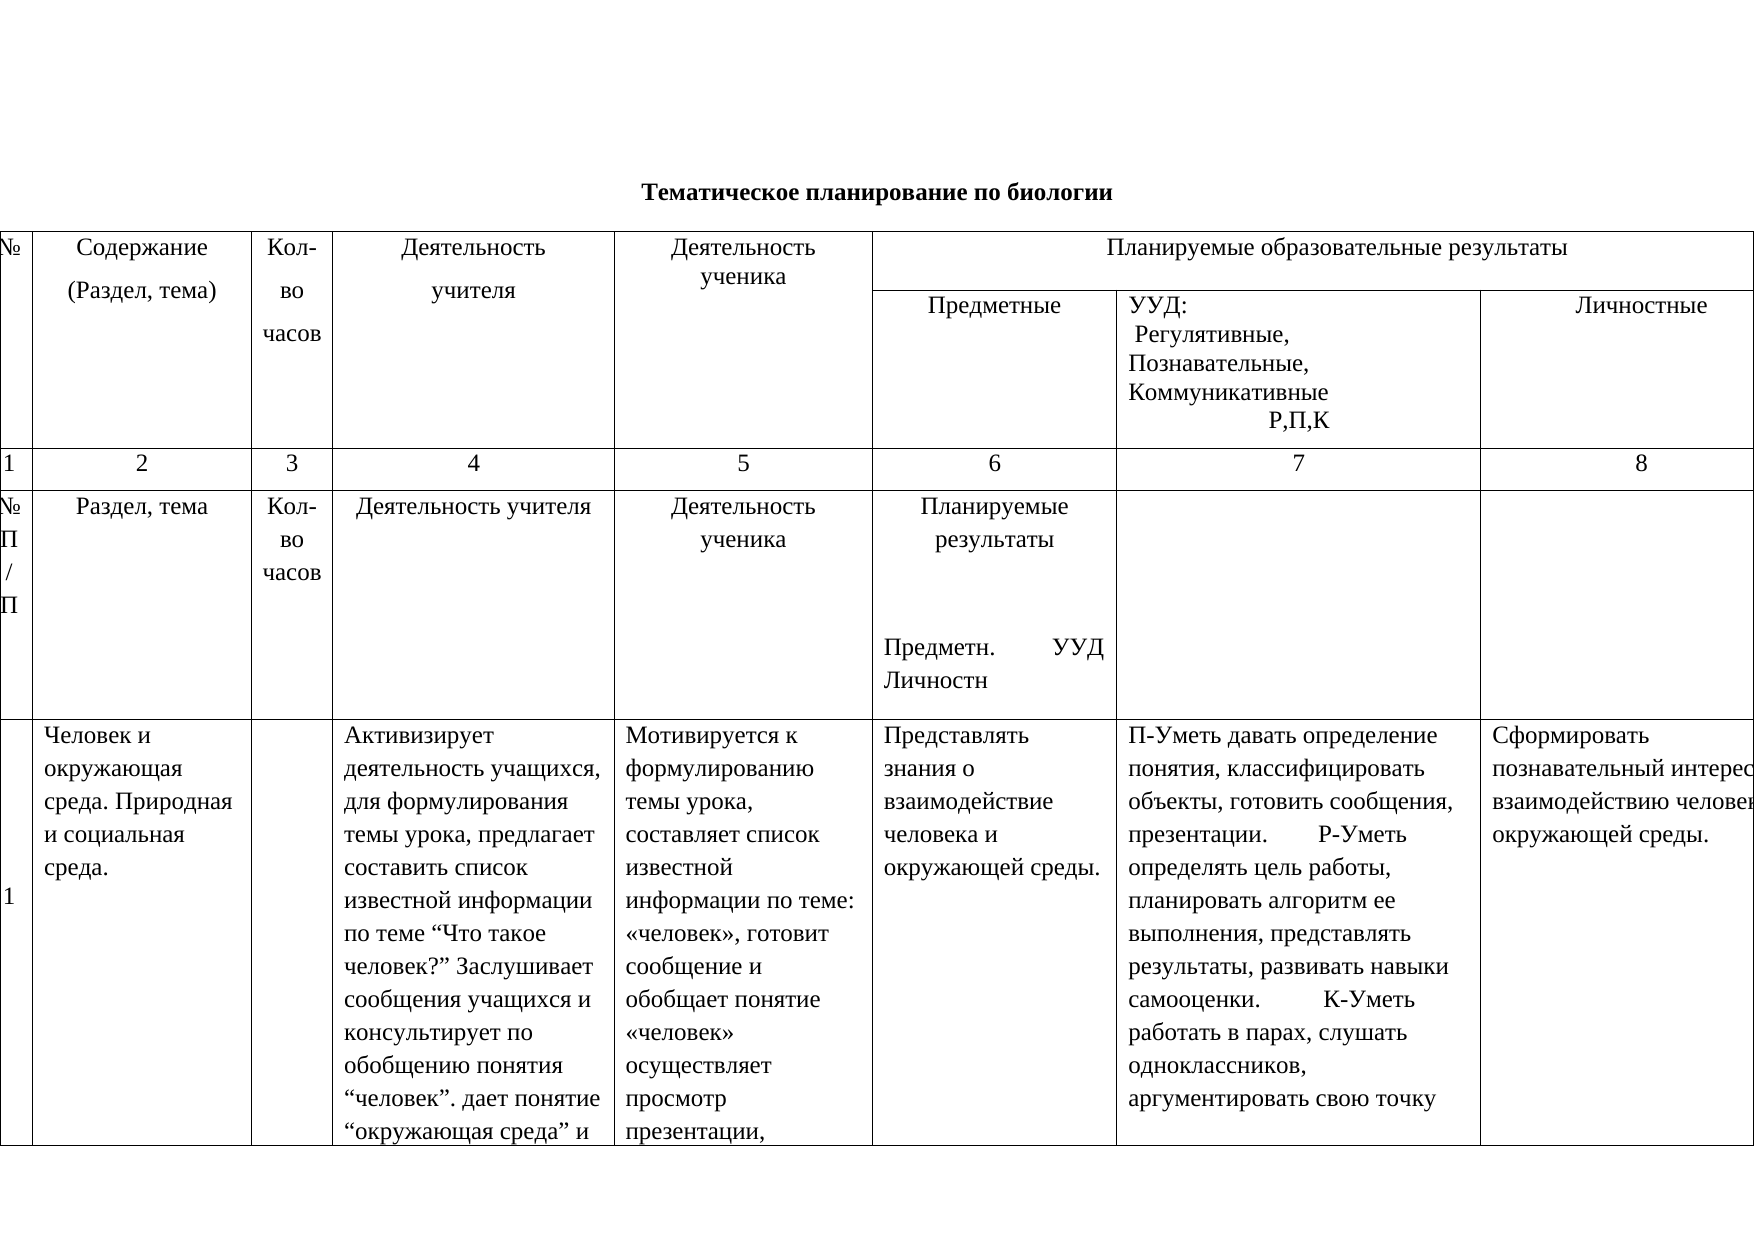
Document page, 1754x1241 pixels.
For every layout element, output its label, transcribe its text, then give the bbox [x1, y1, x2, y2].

table_cell 8 [1481, 449, 1753, 490]
table_cell № П/П [1, 491, 32, 719]
table_cell 1 [1, 720, 32, 1145]
table_header Планируемые образовательные результаты [873, 232, 1753, 289]
table_cell Деятельность ученика [615, 491, 872, 719]
table_cell УУД: Регулятивные, Познавательные, Коммуникативные Р,П,К [1117, 291, 1480, 447]
table_cell Предметные [873, 291, 1116, 447]
table_cell 5 [615, 449, 872, 490]
table_cell Деятельность учителя [333, 491, 614, 719]
table_cell Личностные [1481, 291, 1753, 447]
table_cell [33, 720, 251, 1145]
table_cell 6 [873, 449, 1116, 490]
table_header Деятельность ученика [615, 232, 872, 447]
table_cell [1117, 491, 1480, 719]
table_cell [333, 720, 614, 1145]
table_header Содержание (Раздел, тема) [33, 232, 251, 447]
table_cell 4 [333, 449, 614, 490]
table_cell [1481, 720, 1753, 1145]
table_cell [873, 720, 1116, 1145]
table_cell Кол-во часов [252, 491, 332, 719]
table_header Деятельность учителя [333, 232, 614, 447]
table_cell [1481, 491, 1753, 719]
text Тематическое планирование по биологии [118, 177, 1636, 206]
table_header Кол-во часов [252, 232, 332, 447]
table_cell Раздел, тема [33, 491, 251, 719]
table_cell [615, 720, 872, 1145]
table_cell 3 [252, 449, 332, 490]
table_cell 7 [1117, 449, 1480, 490]
table_header № [1, 232, 32, 447]
table_cell 2 [33, 449, 251, 490]
table_cell [252, 720, 332, 1145]
table_cell 1 [1, 449, 32, 490]
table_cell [1117, 720, 1480, 1145]
table_cell Планируемые результаты Предметн. УУД Личностн [873, 491, 1116, 719]
